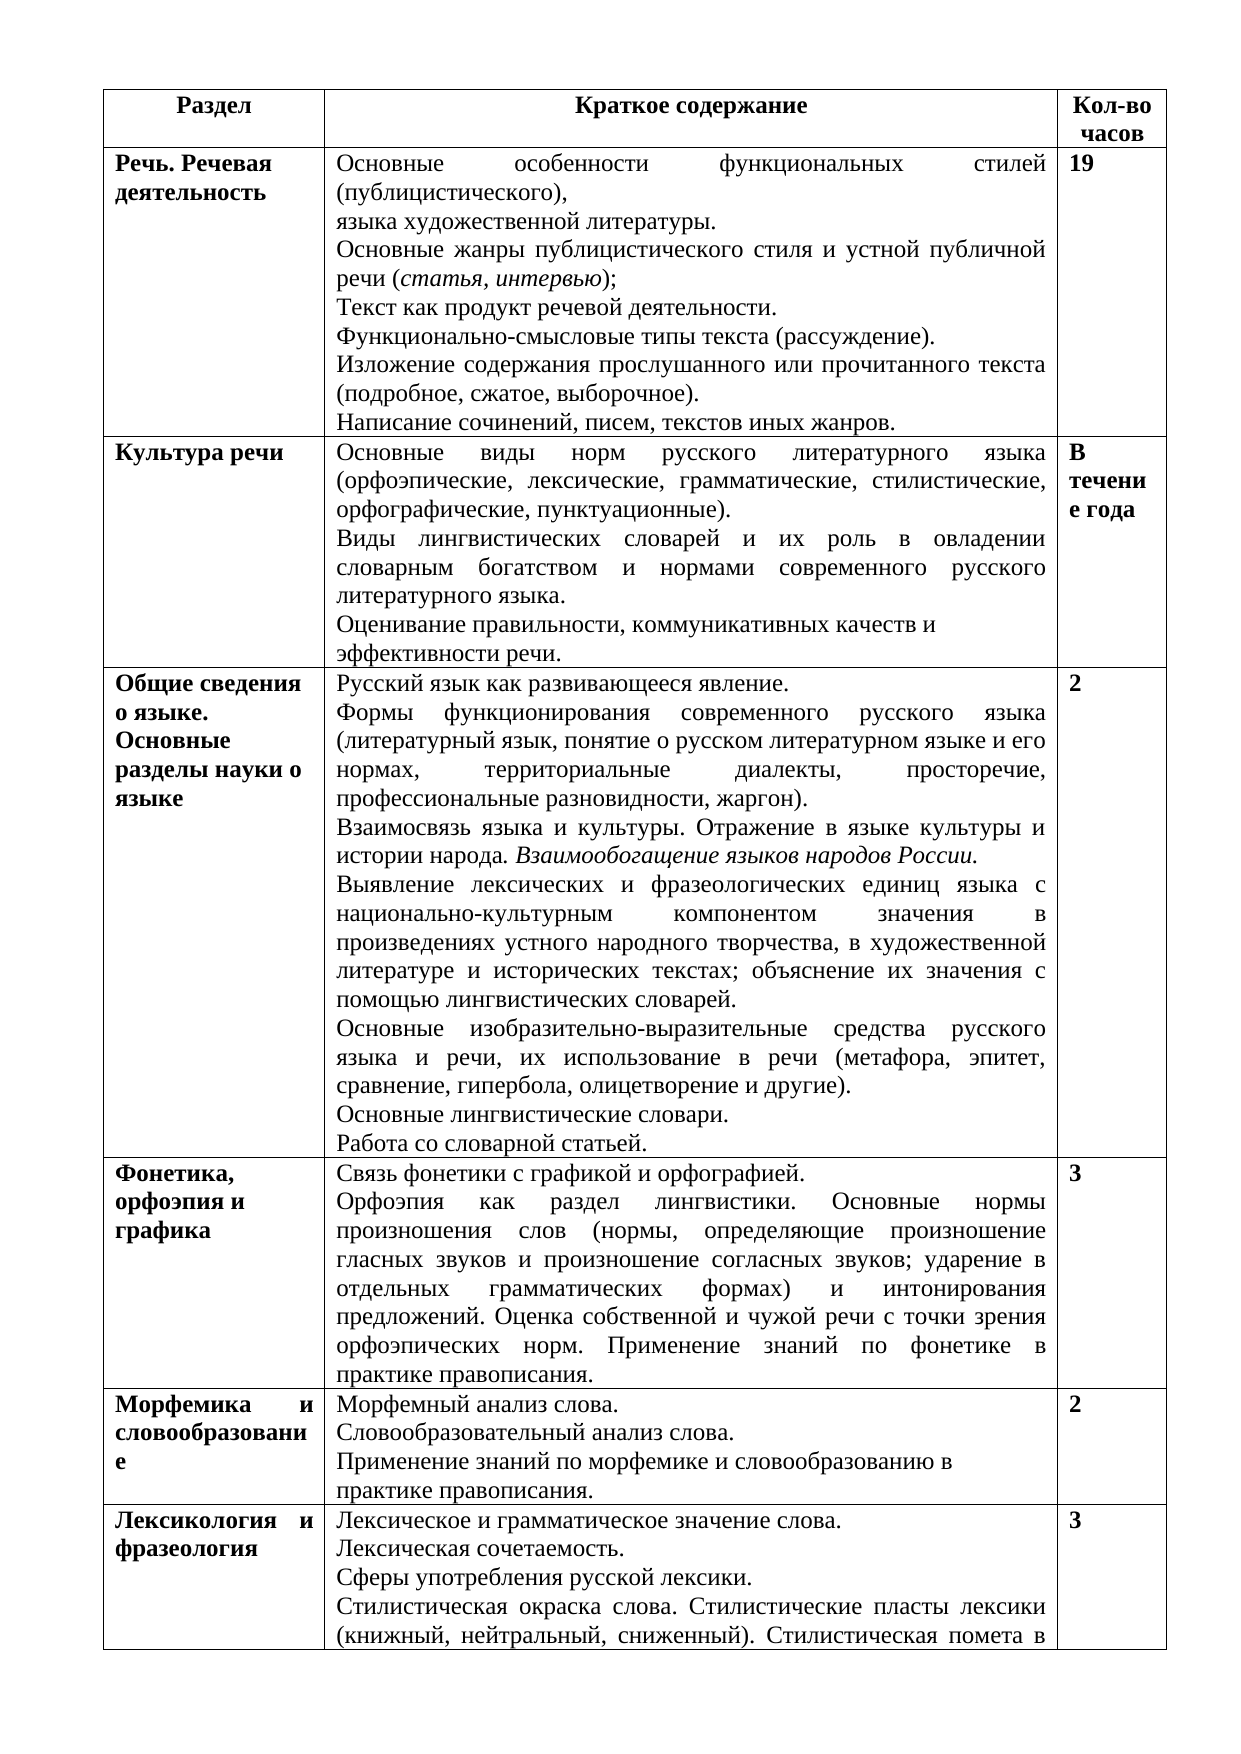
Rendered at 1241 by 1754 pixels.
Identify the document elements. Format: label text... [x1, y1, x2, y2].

table_cell 2 [1058, 668, 1166, 1157]
table_cell 3 [1058, 1505, 1166, 1648]
table_cell 3 [1058, 1158, 1166, 1388]
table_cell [104, 1505, 324, 1648]
table_cell Культура речи [104, 437, 324, 667]
table_cell Русский язык как развивающееся явление. Формы функционирования современного русского языка (литературный язык, понятие о русском литературном языке и его нормах, территориальные диалекты, просторечие, профессиональные разновидности, жаргон). Взаимосвязь языка и культуры. Отражение в языке культуры и истории народа. Взаимообогащение языков народов России. Выявление лексических и фразеологических единиц языка с национально-культурным компонентом значения в произведениях устного народного творчества, в художественной литературе и исторических текстах; объяснение их значения с помощью лингвистических словарей. Основные изобразительно-выразительные средства русского языка и речи, их использование в речи (метафора, эпитет, сравнение, гипербола, олицетворение и другие). Основные лингвистические словари. Работа со словарной статьей. [325, 668, 1057, 1157]
table_header Раздел [104, 90, 324, 147]
table_cell 2 [1058, 1389, 1166, 1504]
table_header Кол-во часов [1058, 90, 1166, 147]
table_cell Основные особенности функциональных стилей (публицистического), языка художественной литературы. Основные жанры публицистического стиля и устной публичной речи (статья, интервью); Текст как продукт речевой деятельности. Функционально-смысловые типы текста (рассуждение). Изложение содержания прослушанного или прочитанного текста (подробное, сжатое, выборочное). Написание сочинений, писем, текстов иных жанров. [325, 148, 1057, 436]
table_cell Общие сведения о языке. Основные разделы науки о языке [104, 668, 324, 1157]
table_cell В течение года [1058, 437, 1166, 667]
table_cell Речь. Речевая деятельность [104, 148, 324, 436]
table_cell Морфемика и словообразование [104, 1389, 324, 1504]
table_header Краткое содержание [325, 90, 1057, 147]
table_cell 19 [1058, 148, 1166, 436]
table_cell Связь фонетики с графикой и орфографией. Орфоэпия как раздел лингвистики. Основные нормы произношения слов (нормы, определяющие произношение гласных звуков и произношение согласных звуков; ударение в отдельных грамматических формах) и интонирования предложений. Оценка собственной и чужой речи с точки зрения орфоэпических норм. Применение знаний по фонетике в практике правописания. [325, 1158, 1057, 1388]
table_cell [325, 1505, 1057, 1648]
table_cell Фонетика, орфоэпия и графика [104, 1158, 324, 1388]
table_cell Морфемный анализ слова. Словообразовательный анализ слова. Применение знаний по морфемике и словообразованию в практике правописания. [325, 1389, 1057, 1504]
table_cell Основные виды норм русского литературного языка (орфоэпические, лексические, грамматические, стилистические, орфографические, пунктуационные). Виды лингвистических словарей и их роль в овладении словарным богатством и нормами современного русского литературного языка. Оценивание правильности, коммуникативных качеств и эффективности речи. [325, 437, 1057, 667]
